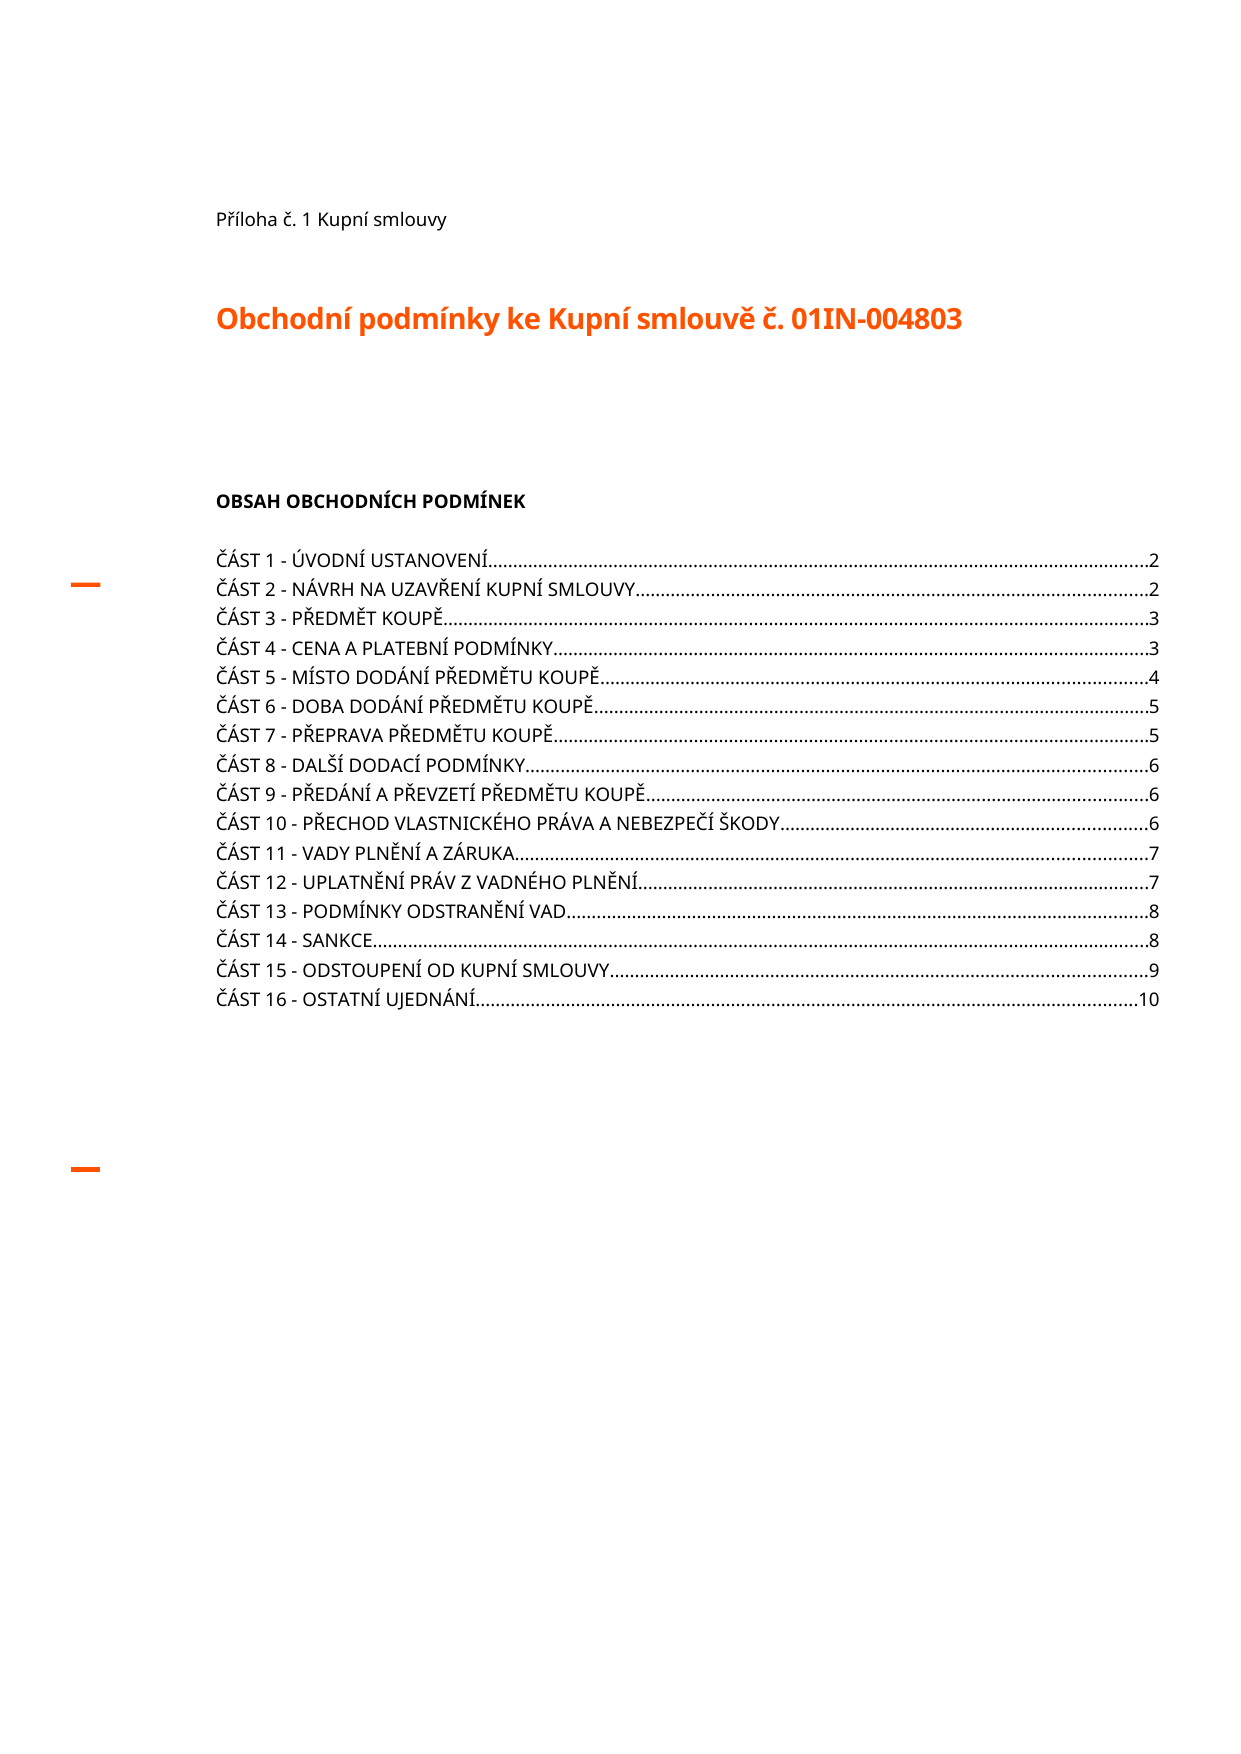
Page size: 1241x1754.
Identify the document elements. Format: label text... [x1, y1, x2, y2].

text Příloha č. 1 Kupní smlouvy [216, 207, 1196, 232]
text ČÁST 1 - ÚVODNÍ USTANOVENÍ 2 [216, 547, 1122, 573]
text ČÁST 16 - OSTATNÍ UJEDNÁNÍ 10 [216, 986, 1122, 1012]
text ČÁST 5 - MÍSTO DODÁNÍ PŘEDMĚTU KOUPĚ 4 [216, 664, 1122, 690]
text ČÁST 4 - CENA A PLATEBNÍ PODMÍNKY 3 [216, 635, 1122, 661]
text ČÁST 6 - DOBA DODÁNÍ PŘEDMĚTU KOUPĚ 5 [216, 693, 1122, 719]
text ČÁST 12 - UPLATNĚNÍ PRÁV Z VADNÉHO PLNĚNÍ 7 [216, 869, 1122, 895]
text ČÁST 15 - ODSTOUPENÍ OD KUPNÍ SMLOUVY 9 [216, 957, 1122, 982]
text ČÁST 2 - NÁVRH NA UZAVŘENÍ KUPNÍ SMLOUVY 2 [216, 576, 1122, 602]
text ČÁST 13 - PODMÍNKY ODSTRANĚNÍ VAD 8 [216, 898, 1122, 924]
subtitle Obchodní podmínky ke Kupní smlouvě č. 01IN-004803 [216, 299, 1122, 338]
text ČÁST 7 - PŘEPRAVA PŘEDMĚTU KOUPĚ 5 [216, 723, 1122, 748]
text ČÁST 11 - VADY PLNĚNÍ A ZÁRUKA 7 [216, 840, 1122, 865]
text ČÁST 3 - PŘEDMĚT KOUPĚ 3 [216, 606, 1122, 631]
text ČÁST 9 - PŘEDÁNÍ A PŘEVZETÍ PŘEDMĚTU KOUPĚ 6 [216, 781, 1122, 807]
text OBSAH OBCHODNÍCH PODMÍNEK [216, 489, 1122, 514]
text ČÁST 14 - SANKCE 8 [216, 928, 1122, 953]
text ČÁST 10 - PŘECHOD VLASTNICKÉHO PRÁVA A NEBEZPEČÍ ŠKODY 6 [216, 811, 1122, 836]
text ČÁST 8 - DALŠÍ DODACÍ PODMÍNKY 6 [216, 752, 1122, 778]
